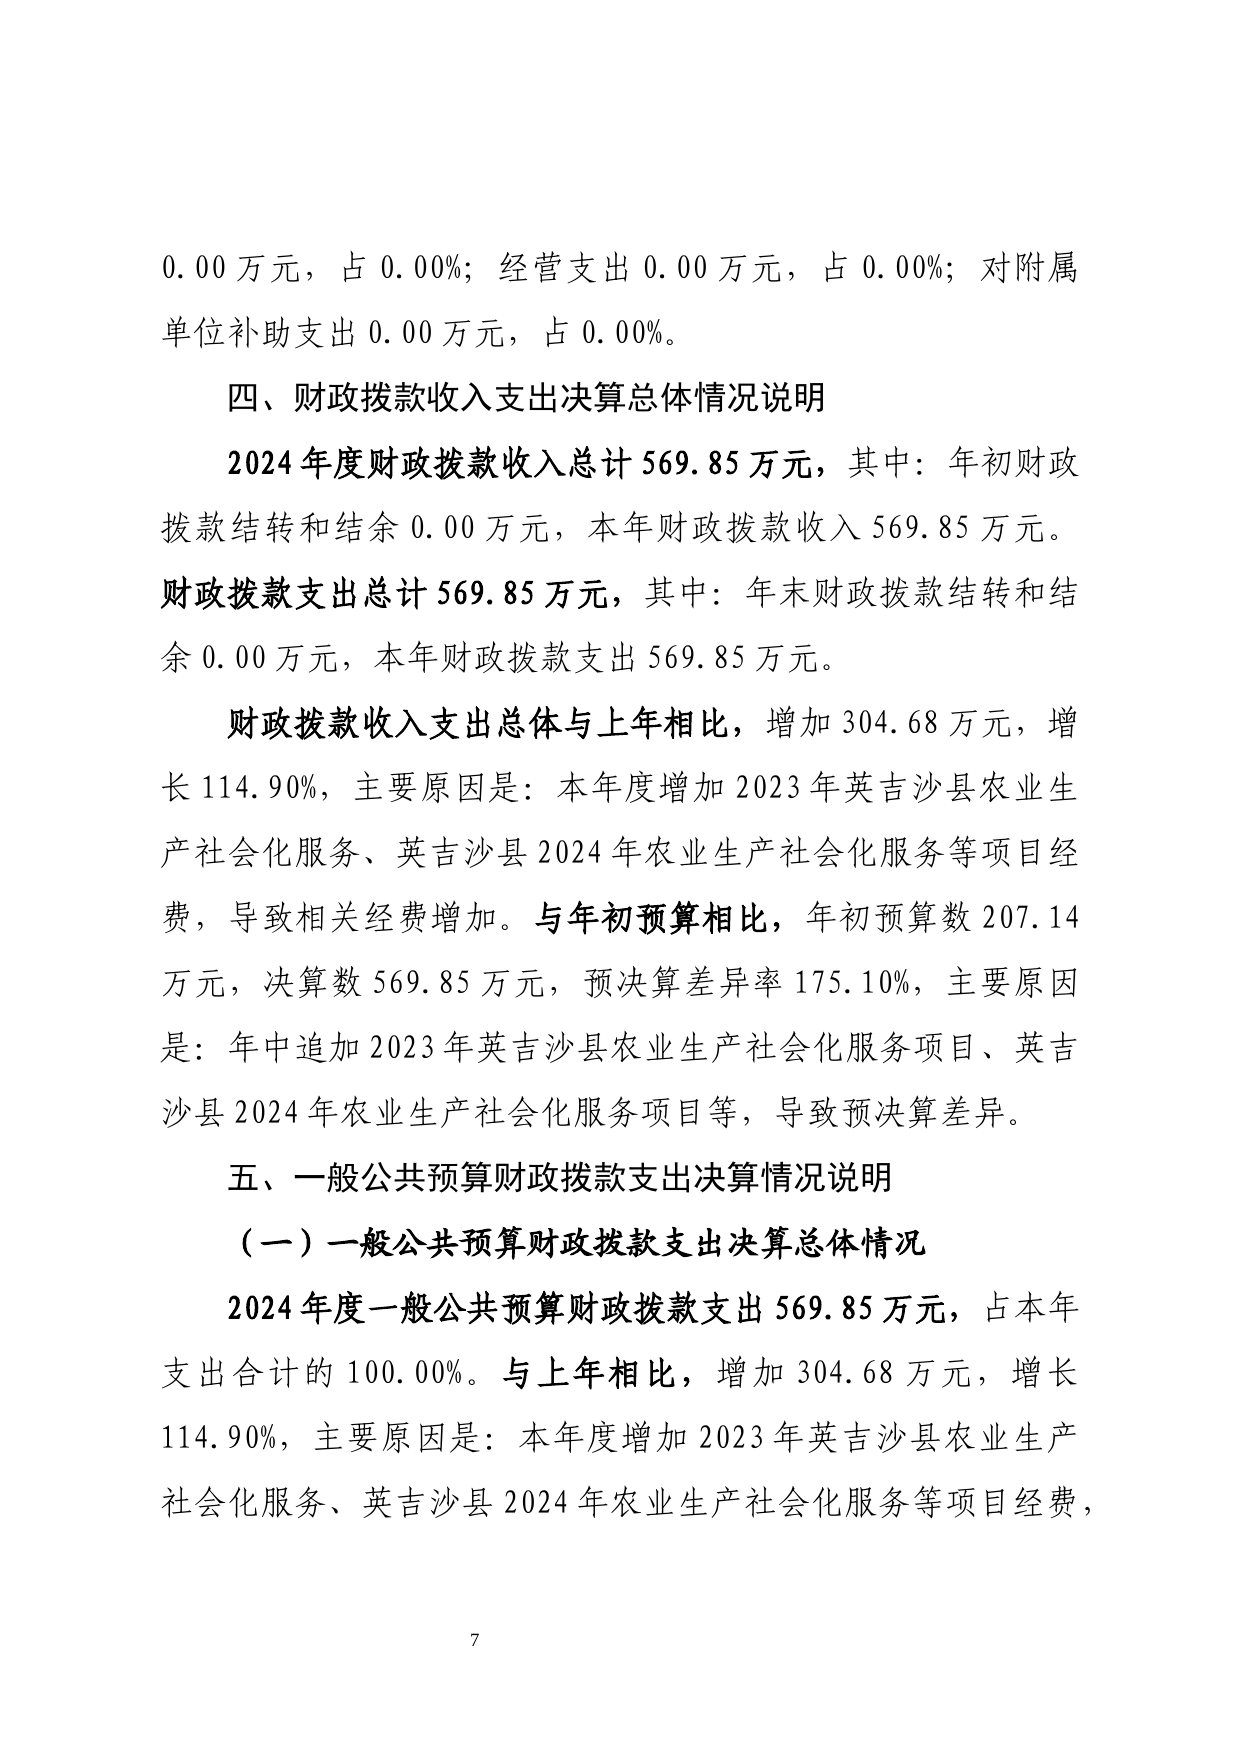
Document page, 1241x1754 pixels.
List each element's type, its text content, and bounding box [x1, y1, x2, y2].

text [159, 233, 1081, 363]
text 财政拨款收入支出总体与上年相比，增加304.68万元，增长114.90%，主要原因是：本年度增加2023年英吉沙县农业生产社会化服务、英吉沙县2024年农业生产社会化服务等项目经费，导致相关经费增加。与年初预算相比，年初预算数207.14万元，决算数569.85万元，预决算差异率175.10%，主要原因是：年中追加2023年英吉沙县农业生产社会化服务项目、英吉沙县2024年农业生产社会化服务项目等，导致预决算差异。 [159, 688, 1081, 1143]
text 五、一般公共预算财政拨款支出决算情况说明 [159, 1143, 1081, 1208]
text （一）一般公共预算财政拨款支出决算总体情况 [159, 1208, 1081, 1273]
text 四、财政拨款收入支出决算总体情况说明 [159, 363, 1081, 428]
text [159, 1273, 1081, 1533]
text 2024年度财政拨款收入总计569.85万元，其中：年初财政拨款结转和结余0.00万元，本年财政拨款收入569.85万元。财政拨款支出总计569.85万元，其中：年末财政拨款结转和结余0.00万元，本年财政拨款支出569.85万元。 [159, 428, 1081, 688]
